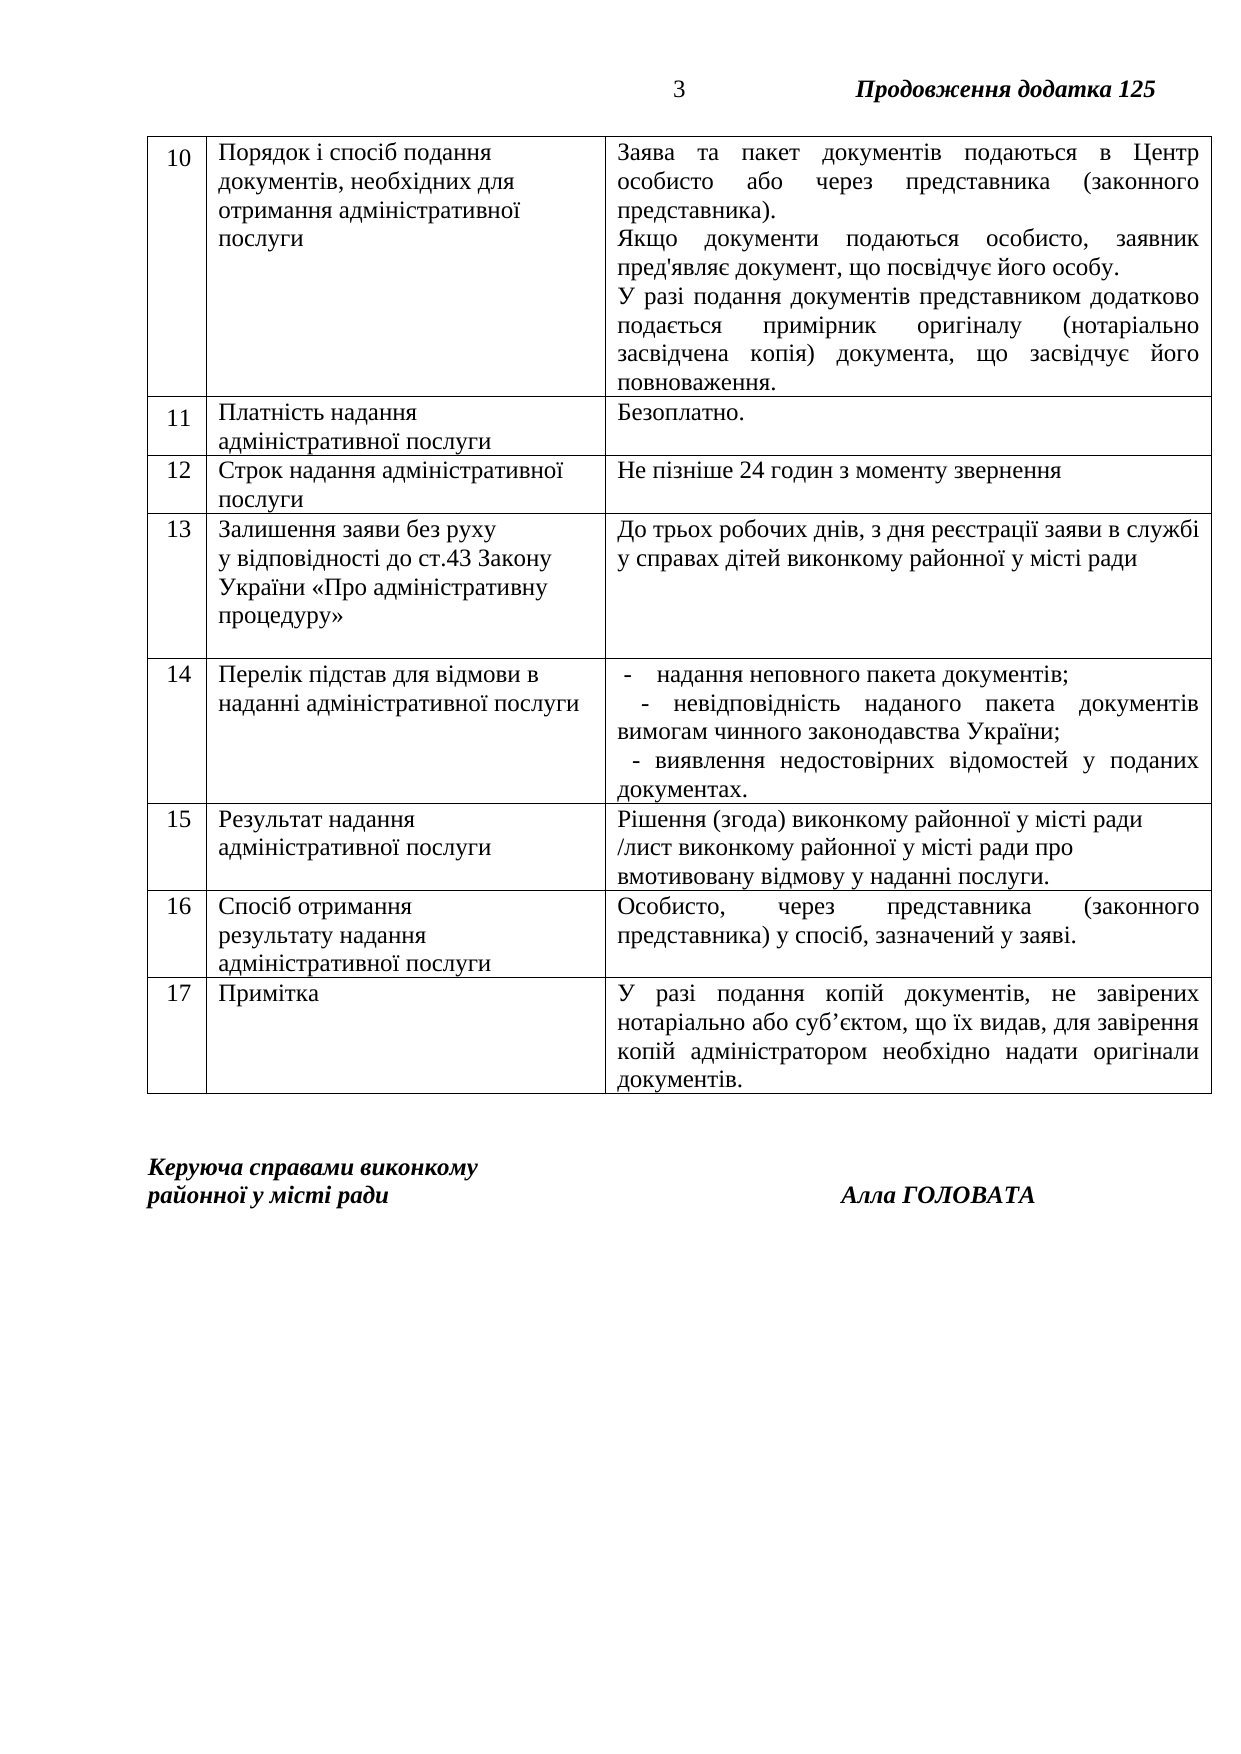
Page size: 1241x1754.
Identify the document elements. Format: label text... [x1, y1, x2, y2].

table_cell 16 [148, 891, 206, 977]
table_cell Порядок і спосіб подання документів, необхідних для отримання адміністративної послуги [207, 137, 605, 396]
table_cell Примітка [207, 978, 605, 1093]
table_cell 13 [148, 514, 206, 658]
table_cell Строк надання адміністративної послуги [207, 456, 605, 513]
table_cell Спосіб отримання результату надання адміністративної послуги [207, 891, 605, 977]
table_cell У разі подання копій документів, не завірених нотаріально або суб’єктом, що їх видав, для завірення копій адміністратором необхідно надати оригінали документів. [606, 978, 1211, 1093]
table_cell До трьох робочих днів, з дня реєстрації заяви в службі у справах дітей виконкому районної у місті ради [606, 514, 1211, 658]
table_cell Рішення (згода) виконкому районної у місті ради /лист виконкому районної у місті ради про вмотивовану відмову у наданні послуги. [606, 804, 1211, 890]
table_cell 15 [148, 804, 206, 890]
table_cell Залишення заяви без руху у відповідності до ст.43 Закону України «Про адміністративну процедуру» [207, 514, 605, 658]
table_cell 17 [148, 978, 206, 1093]
table_cell 10 [148, 137, 206, 396]
table_cell Результат надання адміністративної послуги [207, 804, 605, 890]
text районної у місті ради Алла ГОЛОВАТА [148, 1181, 1181, 1209]
table_cell 11 [148, 397, 206, 454]
table_cell Заява та пакет документів подаються в Центр особисто або через представника (законного представника). Якщо документи подаються особисто, заявник пред'являє документ, що посвідчує його особу. У разі подання документів представником додатково подається примірник оригіналу (нотаріально засвідчена копія) документа, що засвідчує його повноваження. [606, 137, 1211, 396]
text Керуюча справами виконкому [148, 1152, 1181, 1181]
table_cell Не пізніше 24 годин з моменту звернення [606, 456, 1211, 513]
table_cell Перелік підстав для відмови в наданні адміністративної послуги [207, 659, 605, 803]
table_cell 14 [148, 659, 206, 803]
table_cell 12 [148, 456, 206, 513]
table_cell Особисто, через представника (законного представника) у спосіб, зазначений у заяві. [606, 891, 1211, 977]
table_cell Безоплатно. [606, 397, 1211, 454]
table_cell - надання неповного пакета документів; - невідповідність наданого пакета документів вимогам чинного законодавства України; - виявлення недостовірних відомостей у поданих документах. [606, 659, 1211, 803]
table_cell Платність надання адміністративної послуги [207, 397, 605, 454]
